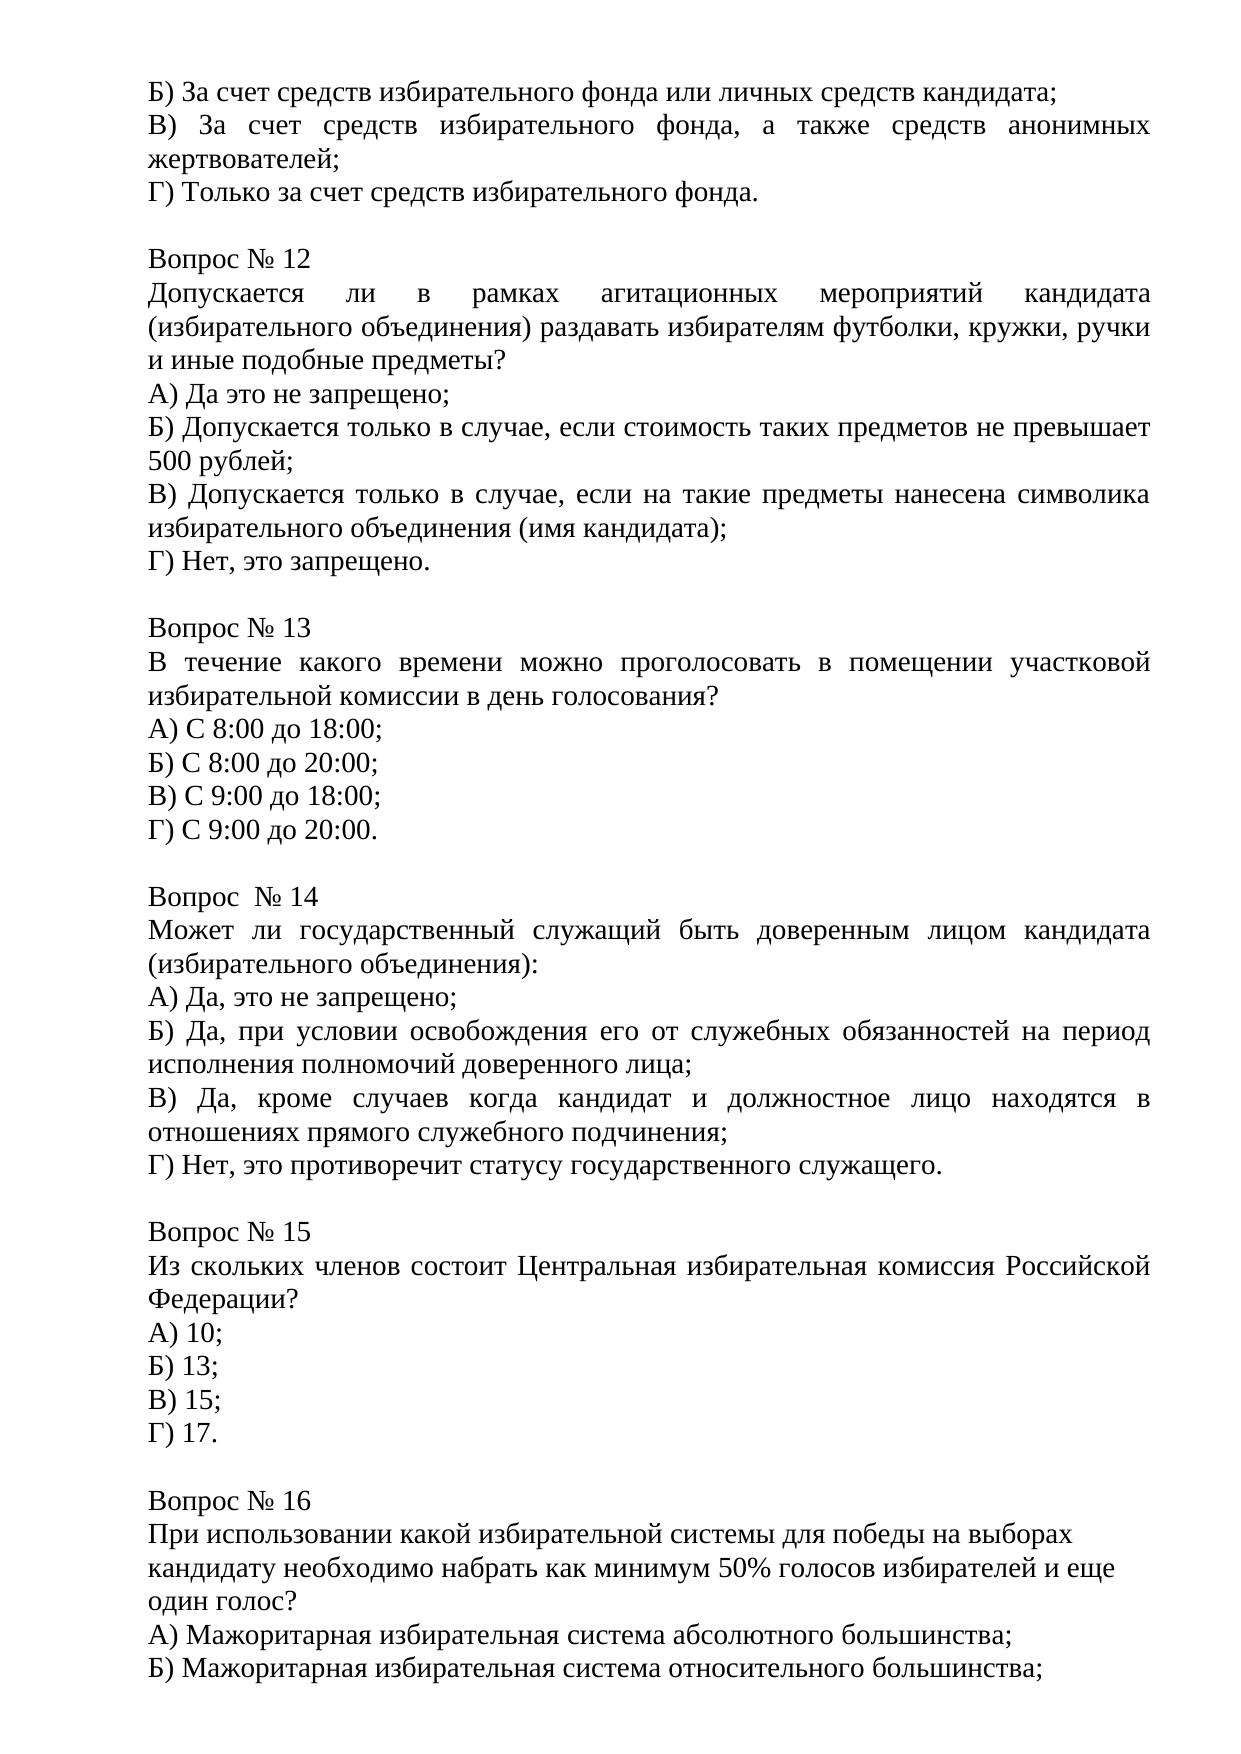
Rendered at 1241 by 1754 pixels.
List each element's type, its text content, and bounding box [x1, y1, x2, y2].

text А) Да это не запрещено; [148, 376, 1152, 409]
text Вопрос № 16 [148, 1483, 1152, 1516]
text В) С 9:00 до 18:00; [148, 778, 1152, 812]
text Вопрос № 15 [148, 1214, 1152, 1248]
text Б) Допускается только в случае, если стоимость таких предметов не превышает 500 рублей; [148, 409, 1152, 476]
text Г) Нет, это запрещено. [148, 543, 1152, 577]
text В) Да, кроме случаев когда кандидат и должностное лицо находятся в отношениях прямого служебного подчинения; [148, 1080, 1152, 1147]
text Допускается ли в рамках агитационных мероприятий кандидата (избирательного объединения) раздавать избирателям футболки, кружки, ручки и иные подобные предметы? [148, 275, 1152, 376]
text Г) 17. [148, 1416, 1152, 1449]
text Г) Нет, это противоречит статусу государственного служащего. [148, 1147, 1152, 1181]
text Б) С 8:00 до 20:00; [148, 745, 1152, 778]
text В) Допускается только в случае, если на такие предметы нанесена символика избирательного объединения (имя кандидата); [148, 476, 1152, 543]
text А) Мажоритарная избирательная система абсолютного большинства; [148, 1617, 1152, 1650]
text В) 15; [148, 1382, 1152, 1416]
text Б) За счет средств избирательного фонда или личных средств кандидата; [148, 74, 1152, 107]
text При использовании какой избирательной системы для победы на выборах кандидату необходимо набрать как минимум 50% голосов избирателей и еще один голос? [148, 1516, 1152, 1617]
text В течение какого времени можно проголосовать в помещении участковой избирательной комиссии в день голосования? [148, 644, 1152, 711]
text Может ли государственный служащий быть доверенным лицом кандидата (избирательного объединения): [148, 912, 1152, 979]
text Г) С 9:00 до 20:00. [148, 812, 1152, 845]
text Б) Мажоритарная избирательная система относительного большинства; [148, 1650, 1152, 1684]
text Б) Да, при условии освобождения его от служебных обязанностей на период исполнения полномочий доверенного лица; [148, 1013, 1152, 1080]
text В) За счет средств избирательного фонда, а также средств анонимных жертвователей; [148, 107, 1152, 174]
text А) С 8:00 до 18:00; [148, 711, 1152, 745]
text А) Да, это не запрещено; [148, 979, 1152, 1013]
text Из скольких членов состоит Центральная избирательная комиссия Российской Федерации? [148, 1248, 1152, 1315]
text А) 10; [148, 1315, 1152, 1348]
text Г) Только за счет средств избирательного фонда. [148, 174, 1152, 208]
text Вопрос № 13 [148, 611, 1152, 644]
text Вопрос № 14 [148, 879, 1152, 912]
text Б) 13; [148, 1348, 1152, 1382]
text Вопрос № 12 [148, 242, 1152, 275]
